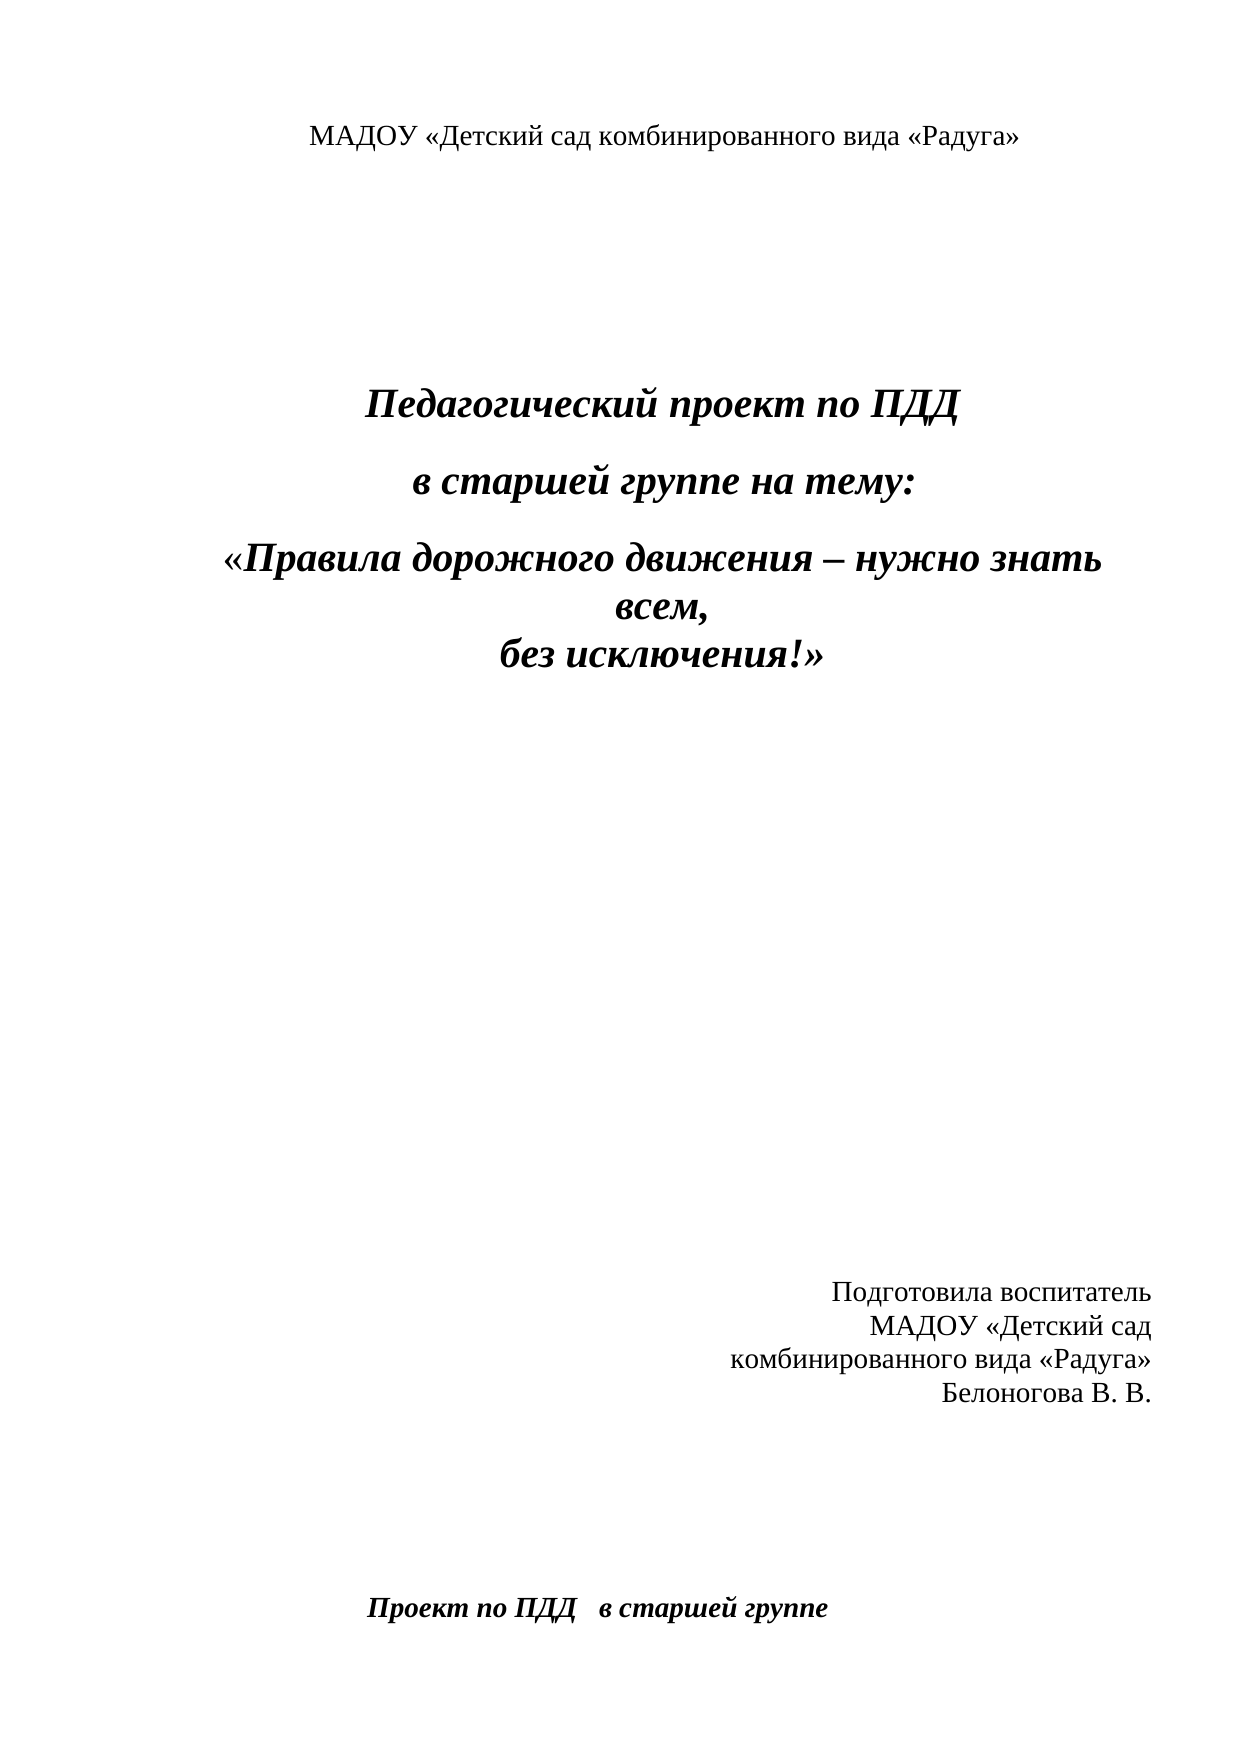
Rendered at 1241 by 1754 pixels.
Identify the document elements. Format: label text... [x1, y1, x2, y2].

text МАДОУ «Детский сад комбинированного вида «Радуга» [177, 1308, 1152, 1375]
text Педагогический проект по ПДД [177, 378, 1152, 426]
text Подготовила воспитатель [177, 1274, 1152, 1308]
text МАДОУ «Детский сад комбинированного вида «Радуга» [177, 118, 1152, 152]
text «Правила дорожного движения – нужно знать всем, [177, 533, 1152, 628]
text без исключения!» [177, 628, 1152, 676]
text в старшей группе на тему: [177, 456, 1152, 503]
text Белоногова В. В. [177, 1375, 1152, 1409]
text Проект по ПДД в старшей группе [177, 1590, 1152, 1624]
